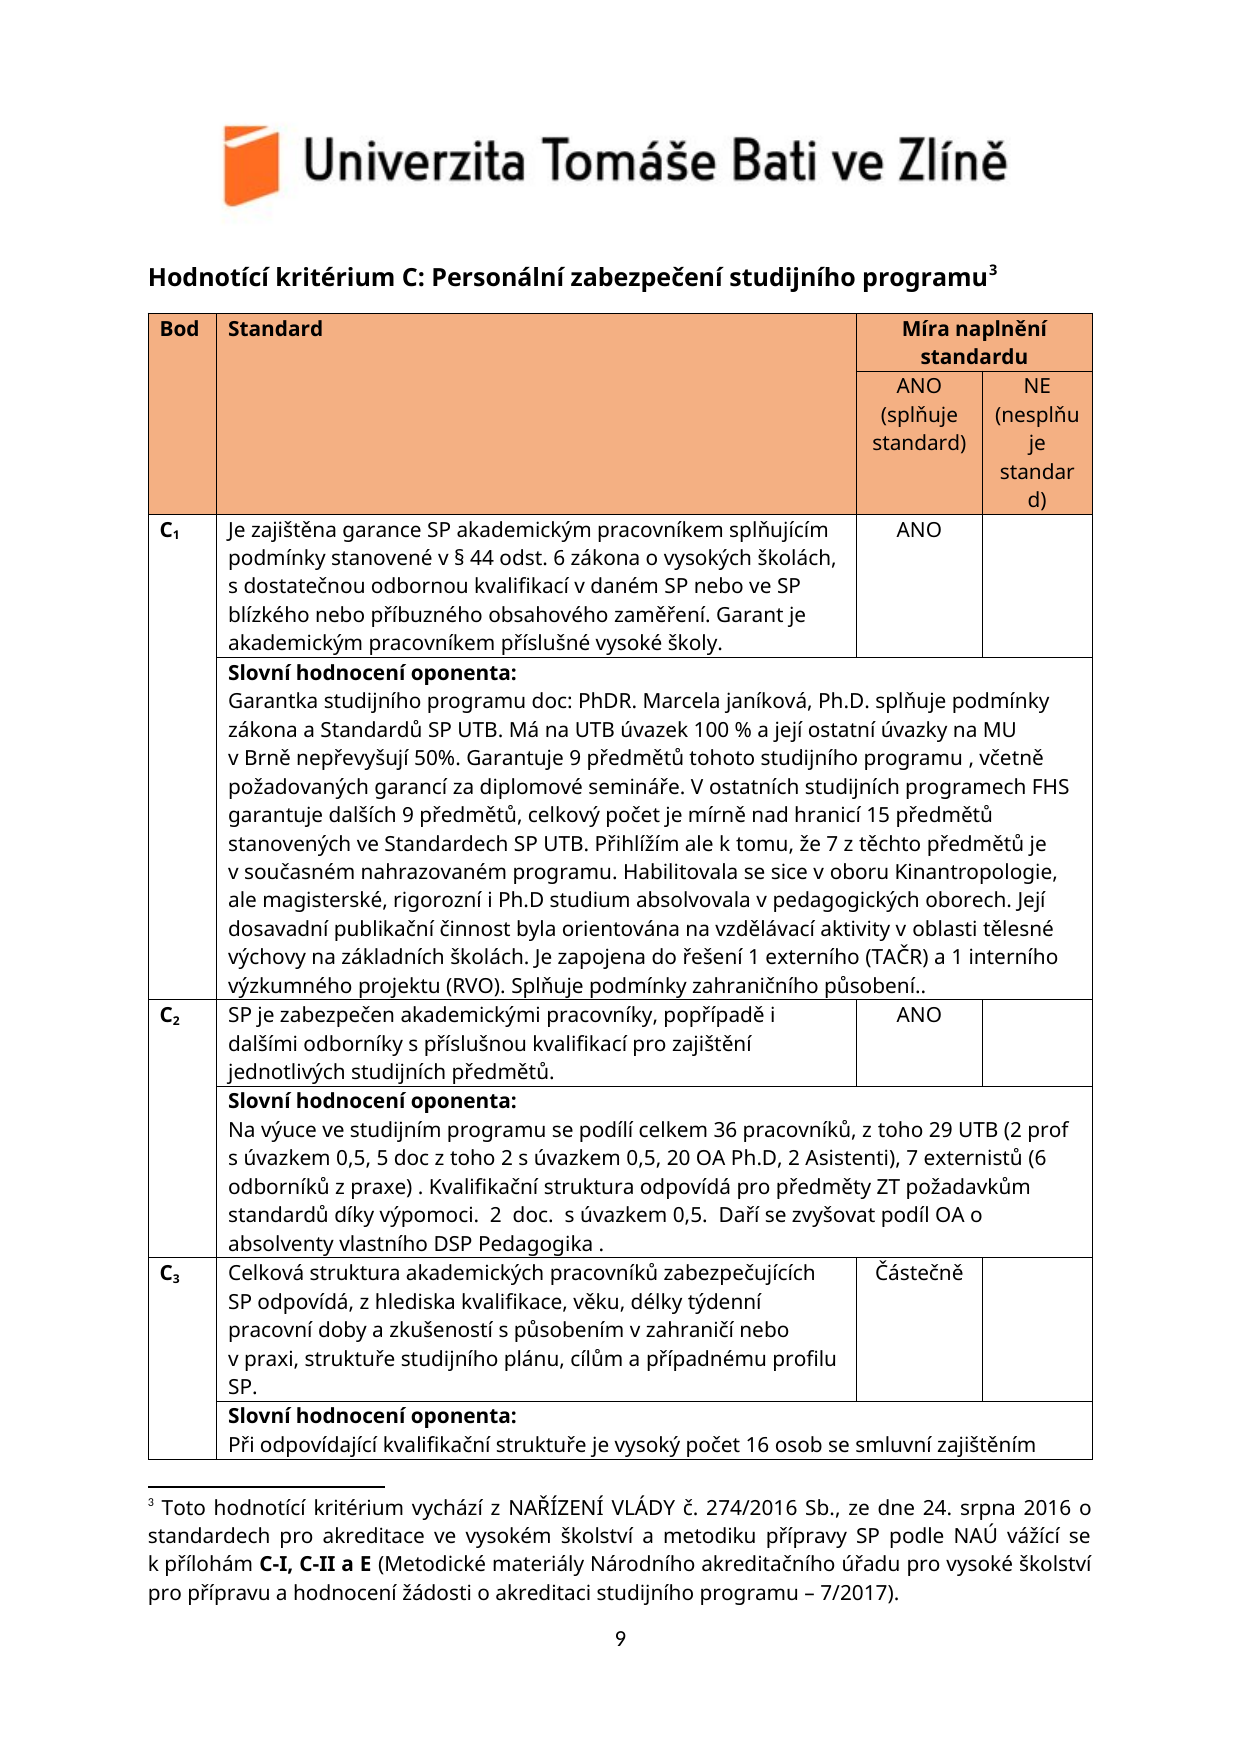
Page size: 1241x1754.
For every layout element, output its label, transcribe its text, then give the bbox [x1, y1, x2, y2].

table_header Bod [149, 314, 216, 514]
table_cell ANO (splňuje standard) [857, 372, 982, 514]
table_cell NE (nesplňuje standard) [983, 372, 1092, 514]
table_cell Částečně [857, 1258, 982, 1401]
table_cell [983, 1000, 1092, 1086]
table_cell C1 [149, 515, 216, 999]
table_cell Celková struktura akademických pracovníků zabezpečujících SP odpovídá, z hlediska kvalifikace, věku, délky týdenní pracovní doby a zkušeností s působením v zahraničí nebo v praxi, struktuře studijního plánu, cílům a případnému profilu SP. [217, 1258, 856, 1401]
table_cell ANO [857, 1000, 982, 1086]
text Hodnotící kritérium C: Personální zabezpečení studijního programu [148, 259, 1093, 293]
picture [147, 73, 1085, 260]
table_cell Slovní hodnocení oponenta: Garantka studijního programu doc: PhDR. Marcela janíková, Ph.D. splňuje podmínky zákona a Standardů SP UTB. Má na UTB úvazek 100 % a její ostatní úvazky na MU v Brně nepřevyšují 50%. Garantuje 9 předmětů tohoto studijního programu , včetně požadovaných garancí za diplomové semináře. V ostatních studijních programech FHS garantuje dalších 9 předmětů, celkový počet je mírně nad hranicí 15 předmětů stanovených ve Standardech SP UTB. Přihlížím ale k tomu, že 7 z těchto předmětů je v současném nahrazovaném programu. Habilitovala se sice v oboru Kinantropologie, ale magisterské, rigorozní i Ph.D studium absolvovala v pedagogických oborech. Její dosavadní publikační činnost byla orientována na vzdělávací aktivity v oblasti tělesné výchovy na základních školách. Je zapojena do řešení 1 externího (TAČR) a 1 interního výzkumného projektu (RVO). Splňuje podmínky zahraničního působení.. [217, 658, 1092, 999]
table_cell C2 [149, 1000, 216, 1257]
table_cell SP je zabezpečen akademickými pracovníky, popřípadě i dalšími odborníky s příslušnou kvalifikací pro zajištění jednotlivých studijních předmětů. [217, 1000, 856, 1086]
table_cell [983, 515, 1092, 657]
table_cell Slovní hodnocení oponenta: Na výuce ve studijním programu se podílí celkem 36 pracovníků, z toho 29 UTB (2 prof s úvazkem 0,5, 5 doc z toho 2 s úvazkem 0,5, 20 OA Ph.D, 2 Asistenti), 7 externistů (6 odborníků z praxe) . Kvalifikační struktura odpovídá pro předměty ZT požadavkům standardů díky výpomoci. 2 doc. s úvazkem 0,5. Daří se zvyšovat podíl OA o absolventy vlastního DSP Pedagogika . [217, 1087, 1092, 1257]
table_header Míra naplnění standardu [857, 314, 1092, 371]
table_cell [983, 1258, 1092, 1401]
table_header Standard [217, 314, 856, 514]
table_cell ANO [857, 515, 982, 657]
table_cell Je zajištěna garance SP akademickým pracovníkem splňujícím podmínky stanovené v § 44 odst. 6 zákona o vysokých školách, s dostatečnou odbornou kvalifikací v daném SP nebo ve SP blízkého nebo příbuzného obsahového zaměření. Garant je akademickým pracovníkem příslušné vysoké školy. [217, 515, 856, 657]
table_cell C3 [149, 1258, 216, 1458]
